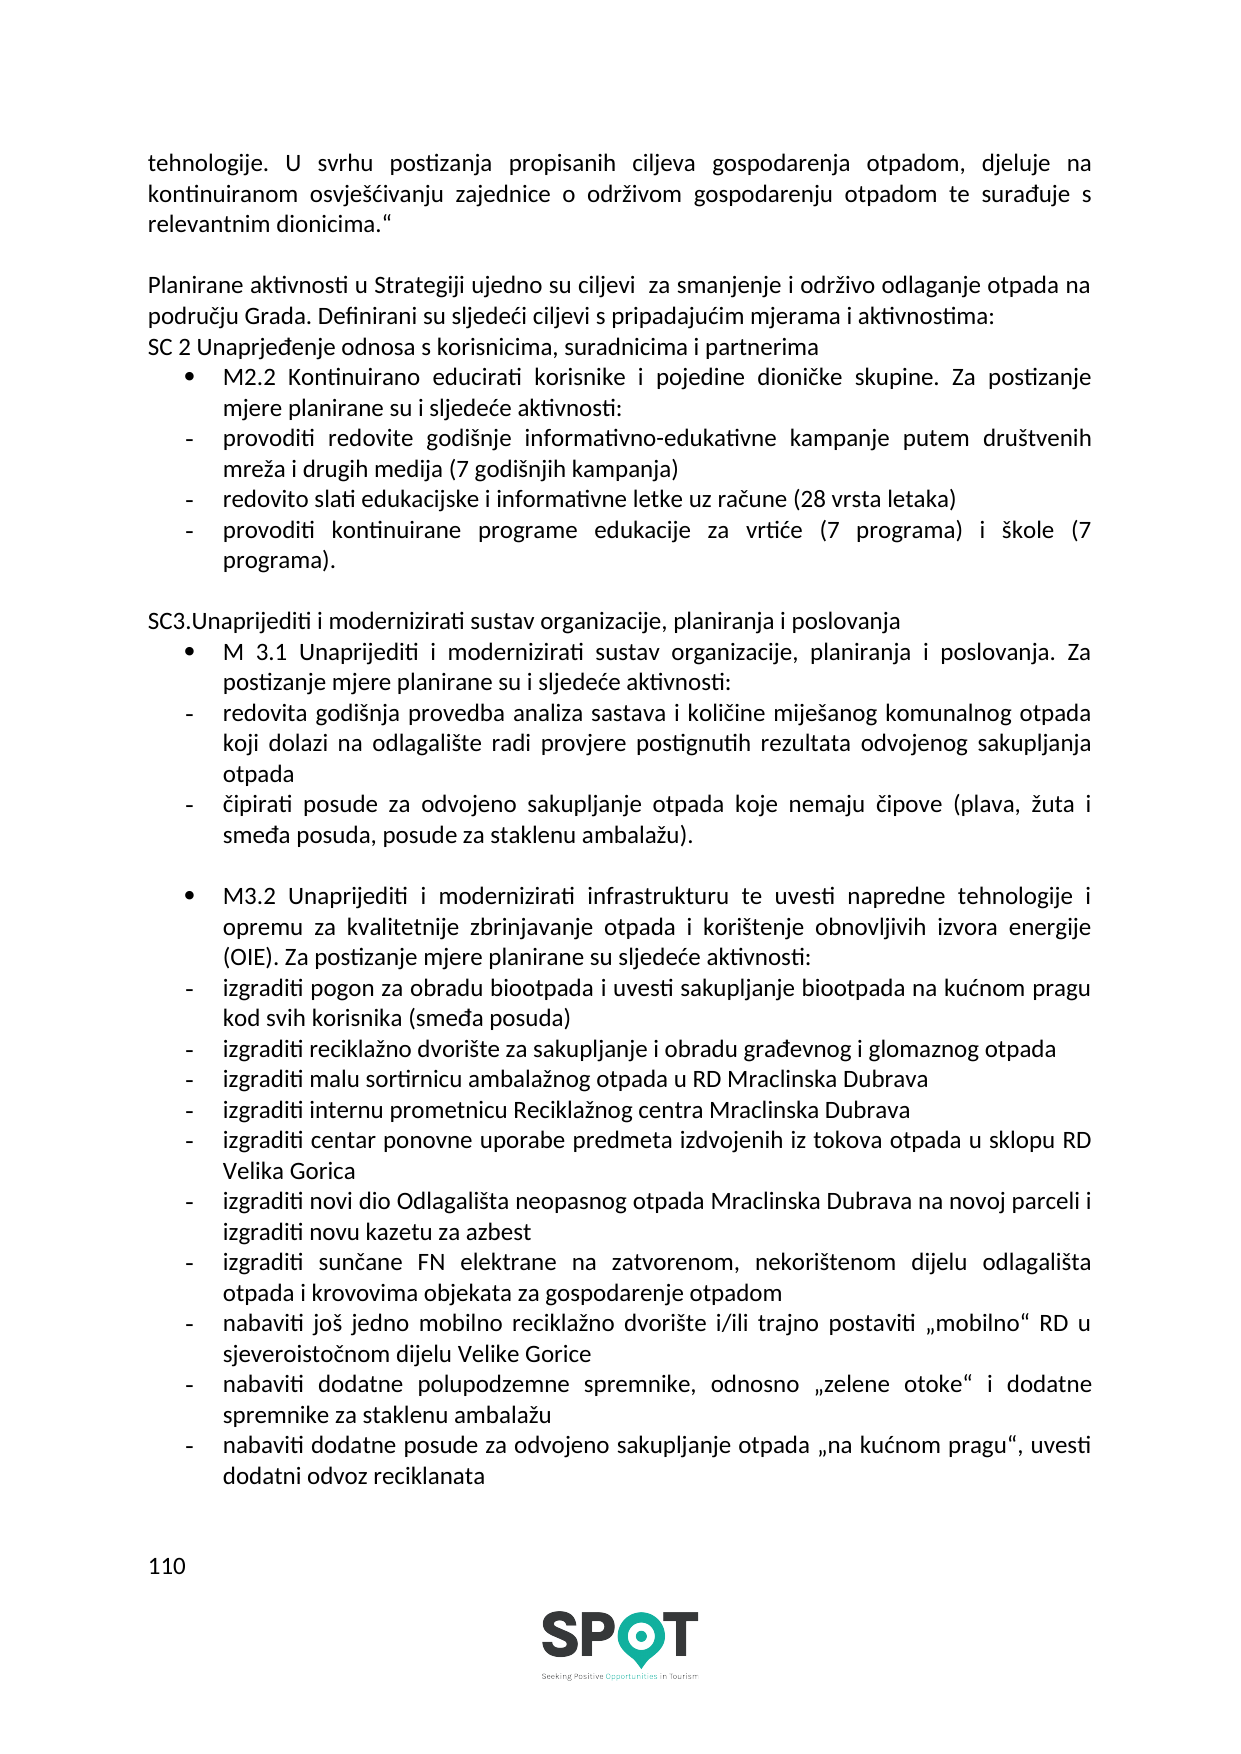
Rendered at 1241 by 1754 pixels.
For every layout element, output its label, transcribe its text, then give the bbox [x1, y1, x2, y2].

list izgraditi reciklažno dvorište za sakupljanje i obradu građevnog i glomaznog otpada [185, 1033, 1093, 1063]
list izgraditi centar ponovne uporabe predmeta izdvojenih iz tokova otpada u sklopu RD Velika Gorica [185, 1124, 1093, 1185]
list nabaviti dodatne polupodzemne spremnike, odnosno „zelene otoke“ i dodatne spremnike za staklenu ambalažu [185, 1368, 1093, 1429]
list M 3.1 Unaprijediti i modernizirati sustav organizacije, planiranja i poslovanja. Za postizanje mjere planirane su i sljedeće aktivnosti: [185, 636, 1093, 697]
list provoditi redovite godišnje informativno-edukativne kampanje putem društvenih mreža i drugih medija (7 godišnjih kampanja) [185, 422, 1093, 483]
list provoditi kontinuirane programe edukacije za vrtiće (7 programa) i škole (7 programa). [185, 514, 1093, 575]
list redovito slati edukacijske i informativne letke uz račune (28 vrsta letaka) [185, 483, 1093, 514]
list M2.2 Kontinuirano educirati korisnike i pojedine dioničke skupine. Za postizanje mjere planirane su i sljedeće aktivnosti: [185, 361, 1093, 422]
list nabaviti dodatne posude za odvojeno sakupljanje otpada „na kućnom pragu“, uvesti dodatni odvoz reciklanata [185, 1429, 1093, 1491]
list izgraditi pogon za obradu biootpada i uvesti sakupljanje biootpada na kućnom pragu kod svih korisnika (smeđa posuda) [185, 972, 1093, 1033]
picture [542, 1611, 699, 1681]
list nabaviti još jedno mobilno reciklažno dvorište i/ili trajno postaviti „mobilno“ RD u sjeveroistočnom dijelu Velike Gorice [185, 1307, 1093, 1368]
list izgraditi novi dio Odlagališta neopasnog otpada Mraclinska Dubrava na novoj parceli i izgraditi novu kazetu za azbest [185, 1185, 1093, 1246]
text SC3.Unaprijediti i modernizirati sustav organizacije, planiranja i poslovanja [148, 605, 1093, 636]
text Planirane aktivnosti u Strategiji ujedno su ciljevi za smanjenje i održivo odlaganje otpada na području Grada. Definirani su sljedeći ciljevi s pripadajućim mjerama i aktivnostima: [148, 270, 1093, 331]
text SC 2 Unaprjeđenje odnosa s korisnicima, suradnicima i partnerima [148, 331, 1093, 361]
list izgraditi sunčane FN elektrane na zatvorenom, nekorištenom dijelu odlagališta otpada i krovovima objekata za gospodarenje otpadom [185, 1246, 1093, 1307]
list M3.2 Unaprijediti i modernizirati infrastrukturu te uvesti napredne tehnologije i opremu za kvalitetnije zbrinjavanje otpada i korištenje obnovljivih izvora energije (OIE). Za postizanje mjere planirane su sljedeće aktivnosti: [185, 880, 1093, 972]
list redovita godišnja provedba analiza sastava i količine miješanog komunalnog otpada koji dolazi na odlagalište radi provjere postignutih rezultata odvojenog sakupljanja otpada [185, 697, 1093, 788]
list izgraditi internu prometnicu Reciklažnog centra Mraclinska Dubrava [185, 1094, 1093, 1124]
list čipirati posude za odvojeno sakupljanje otpada koje nemaju čipove (plava, žuta i smeđa posuda, posude za staklenu ambalažu). [185, 788, 1093, 849]
list izgraditi malu sortirnicu ambalažnog otpada u RD Mraclinska Dubrava [185, 1063, 1093, 1094]
